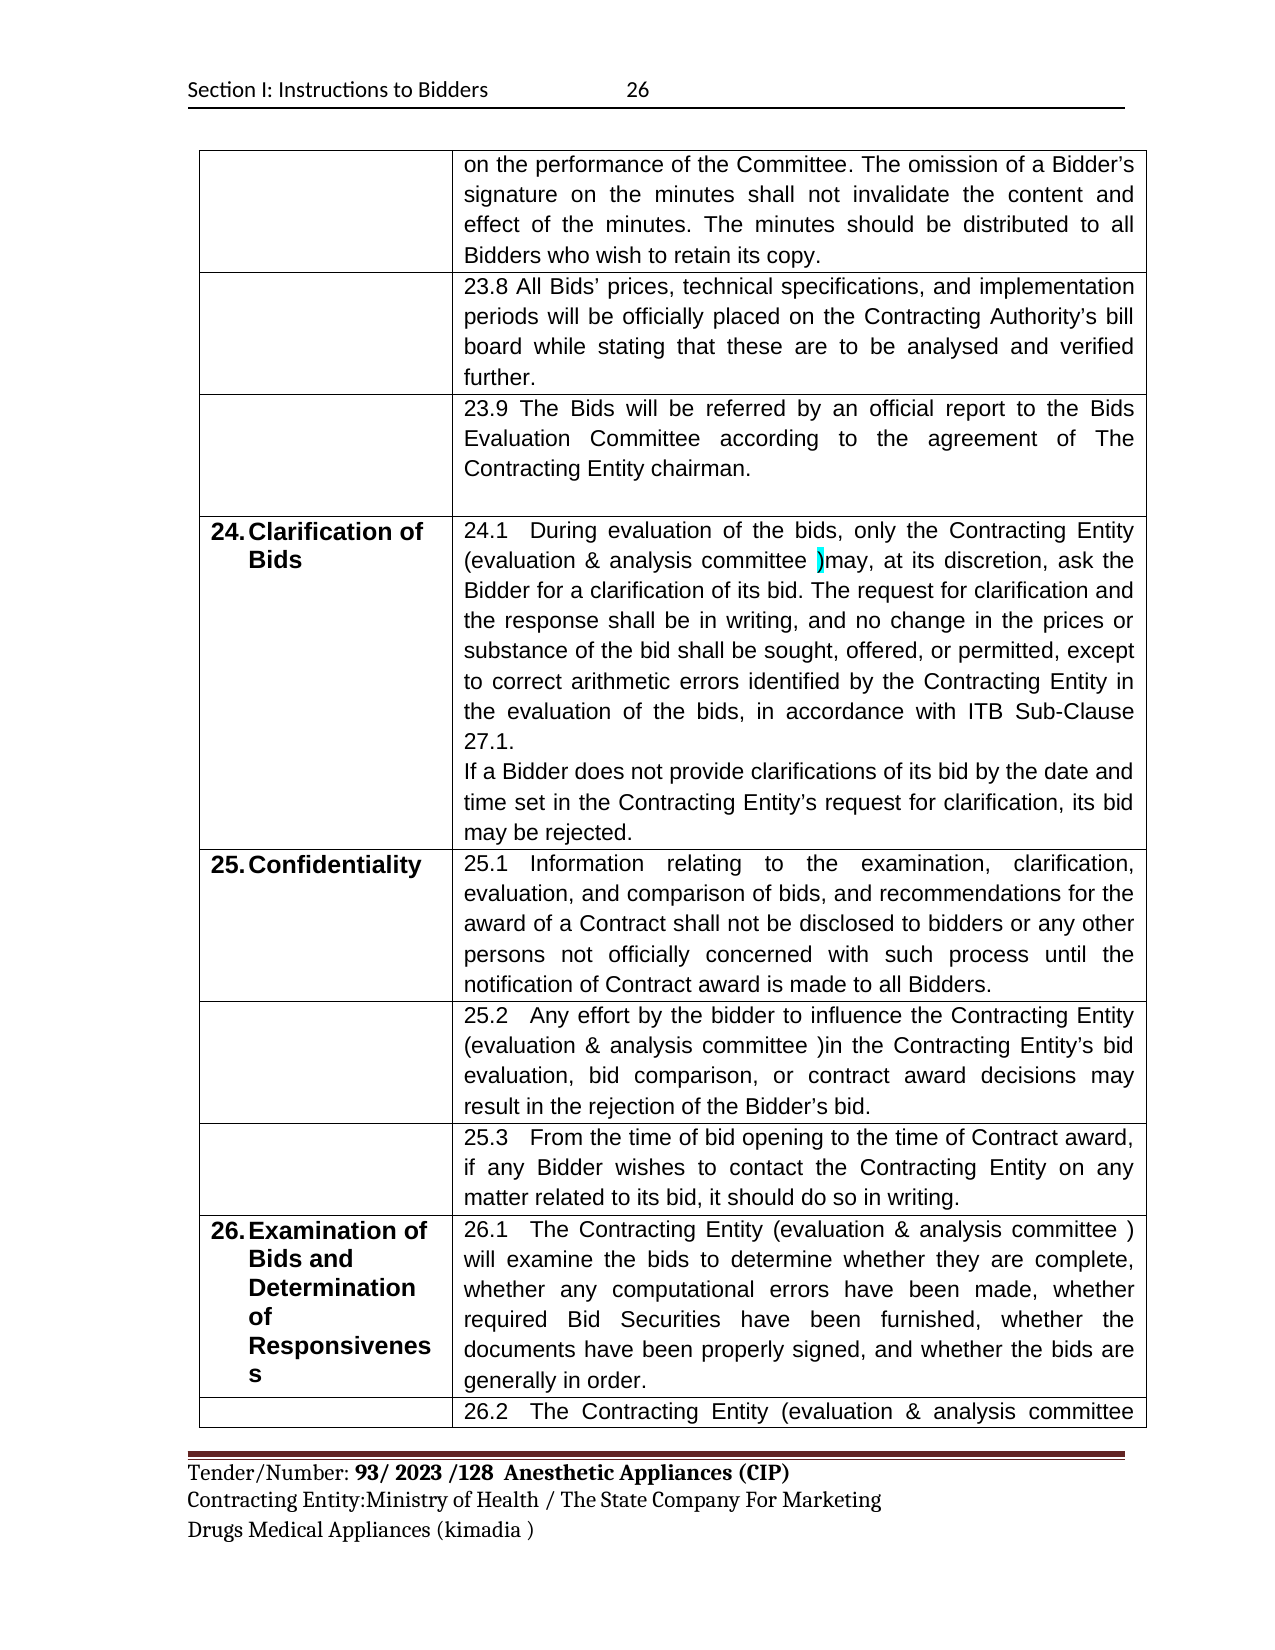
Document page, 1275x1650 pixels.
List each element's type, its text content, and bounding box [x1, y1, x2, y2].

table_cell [453, 151, 1146, 272]
table_cell 24. Clarification of Bids [200, 517, 452, 849]
table_cell 25.1 Information relating to the examination, clarification, evaluation, and comparison of bids, and recommendations for the award of a Contract shall not be disclosed to bidders or any other persons not officially concerned with such process until the notification of Contract award is made to all Bidders. [453, 850, 1146, 1001]
table_cell [200, 151, 452, 272]
table_cell [200, 1124, 452, 1214]
table_cell [200, 273, 452, 394]
table_cell 23.8 All Bids’ prices, technical specifications, and implementation periods will be officially placed on the Contracting Authority’s bill board while stating that these are to be analysed and verified further. [453, 273, 1146, 394]
table_cell 25.3 From the time of bid opening to the time of Contract award, if any Bidder wishes to contact the Contracting Entity on any matter related to its bid, it should do so in writing. [453, 1124, 1146, 1214]
table_cell [200, 395, 452, 516]
table_cell 24.1 During evaluation of the bids, only the Contracting Entity (evaluation & analysis committee )may, at its discretion, ask the Bidder for a clarification of its bid. The request for clarification and the response shall be in writing, and no change in the prices or substance of the bid shall be sought, offered, or permitted, except to correct arithmetic errors identified by the Contracting Entity in the evaluation of the bids, in accordance with ITB Sub-Clause 27.1. If a Bidder does not provide clarifications of its bid by the date and time set in the Contracting Entity’s request for clarification, its bid may be rejected. [453, 517, 1146, 849]
table_cell 23.9 The Bids will be referred by an official report to the Bids Evaluation Committee according to the agreement of The Contracting Entity chairman. [453, 395, 1146, 516]
table_cell 25.2 Any effort by the bidder to influence the Contracting Entity (evaluation & analysis committee )in the Contracting Entity’s bid evaluation, bid comparison, or contract award decisions may result in the rejection of the Bidder’s bid. [453, 1002, 1146, 1123]
table_cell 26. Examination of Bids and Determination of Responsiveness [200, 1216, 452, 1397]
table_cell [200, 1002, 452, 1123]
table_cell [200, 1398, 452, 1427]
table_cell 26.1 The Contracting Entity (evaluation & analysis committee ) will examine the bids to determine whether they are complete, whether any computational errors have been made, whether required Bid Securities have been furnished, whether the documents have been properly signed, and whether the bids are generally in order. [453, 1216, 1146, 1397]
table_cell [453, 1398, 1146, 1427]
table_cell 25. Confidentiality [200, 850, 452, 1001]
